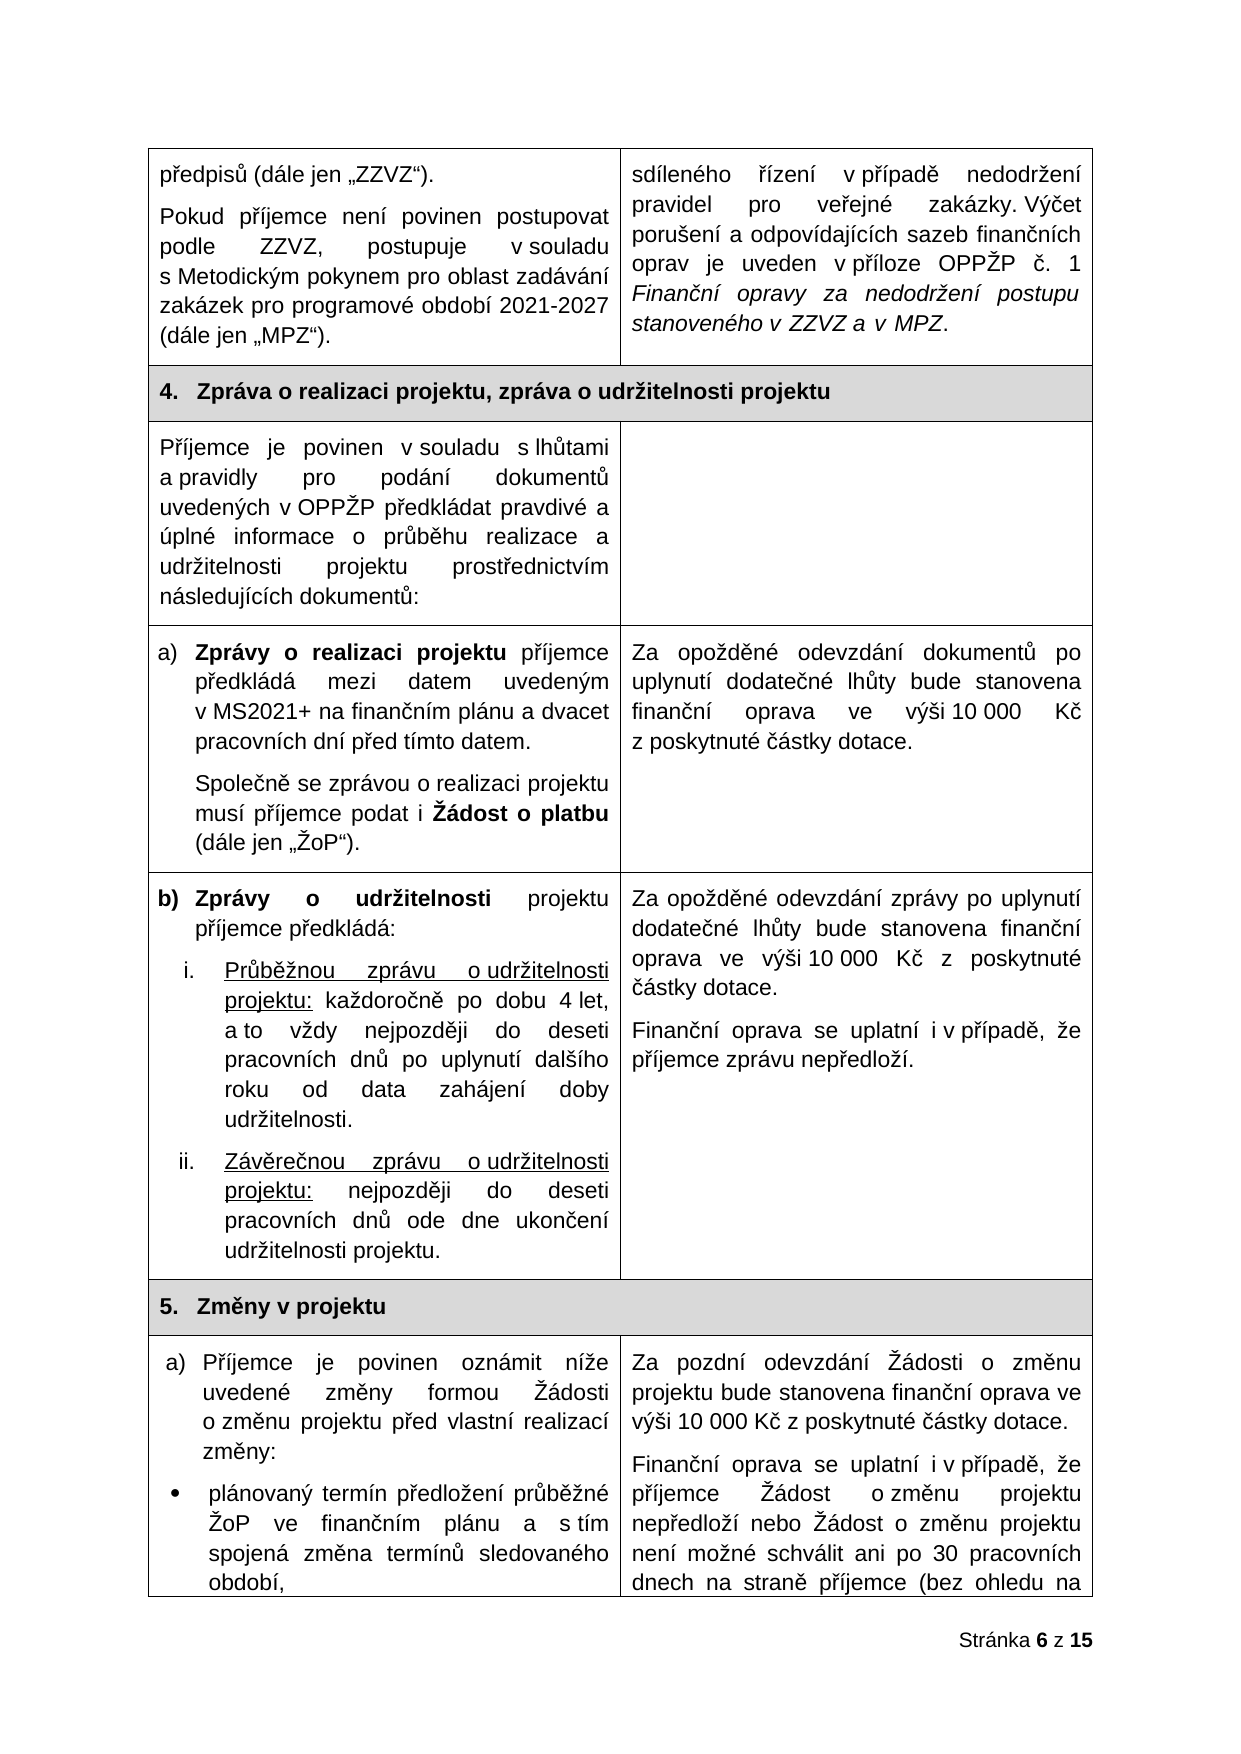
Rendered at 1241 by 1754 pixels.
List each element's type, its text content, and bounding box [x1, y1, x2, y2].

table_cell Zpráva o realizaci projektu, zpráva o udržitelnosti projektu [149, 366, 1092, 421]
table_cell [621, 422, 1092, 625]
table_cell Za opožděné odevzdání dokumentů po uplynutí dodatečné lhůty bude stanovena finanční oprava ve výši 10 000 Kč z poskytnuté částky dotace. [621, 626, 1092, 872]
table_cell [149, 1336, 620, 1596]
table_cell Zprávy o udržitelnosti projektu příjemce předkládá: Průběžnou zprávu o udržitelnosti projektu: každoročně po dobu 4 let, a to vždy nejpozději do deseti pracovních dnů po uplynutí dalšího roku od data zahájení doby udržitelnosti. Závěrečnou zprávu o udržitelnosti projektu: nejpozději do deseti pracovních dnů ode dne ukončení udržitelnosti projektu. [149, 873, 620, 1279]
table_cell Zprávy o realizaci projektu příjemce předkládá mezi datem uvedeným v MS2021+ na finančním plánu a dvacet pracovních dní před tímto datem. Společně se zprávou o realizaci projektu musí příjemce podat i Žádost o platbu (dále jen „ŽoP“). [149, 626, 620, 872]
table_cell Příjemce je povinen v souladu s lhůtami a pravidly pro podání dokumentů uvedených v OPPŽP předkládat pravdivé a úplné informace o průběhu realizace a udržitelnosti projektu prostřednictvím následujících dokumentů: [149, 422, 620, 625]
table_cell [621, 1336, 1092, 1596]
table_cell Za opožděné odevzdání zprávy po uplynutí dodatečné lhůty bude stanovena finanční oprava ve výši 10 000 Kč z poskytnuté částky dotace. Finanční oprava se uplatní i v případě, že příjemce zprávu nepředloží. [621, 873, 1092, 1279]
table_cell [621, 149, 1092, 364]
table_cell Změny v projektu [149, 1280, 1092, 1335]
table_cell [149, 149, 620, 364]
